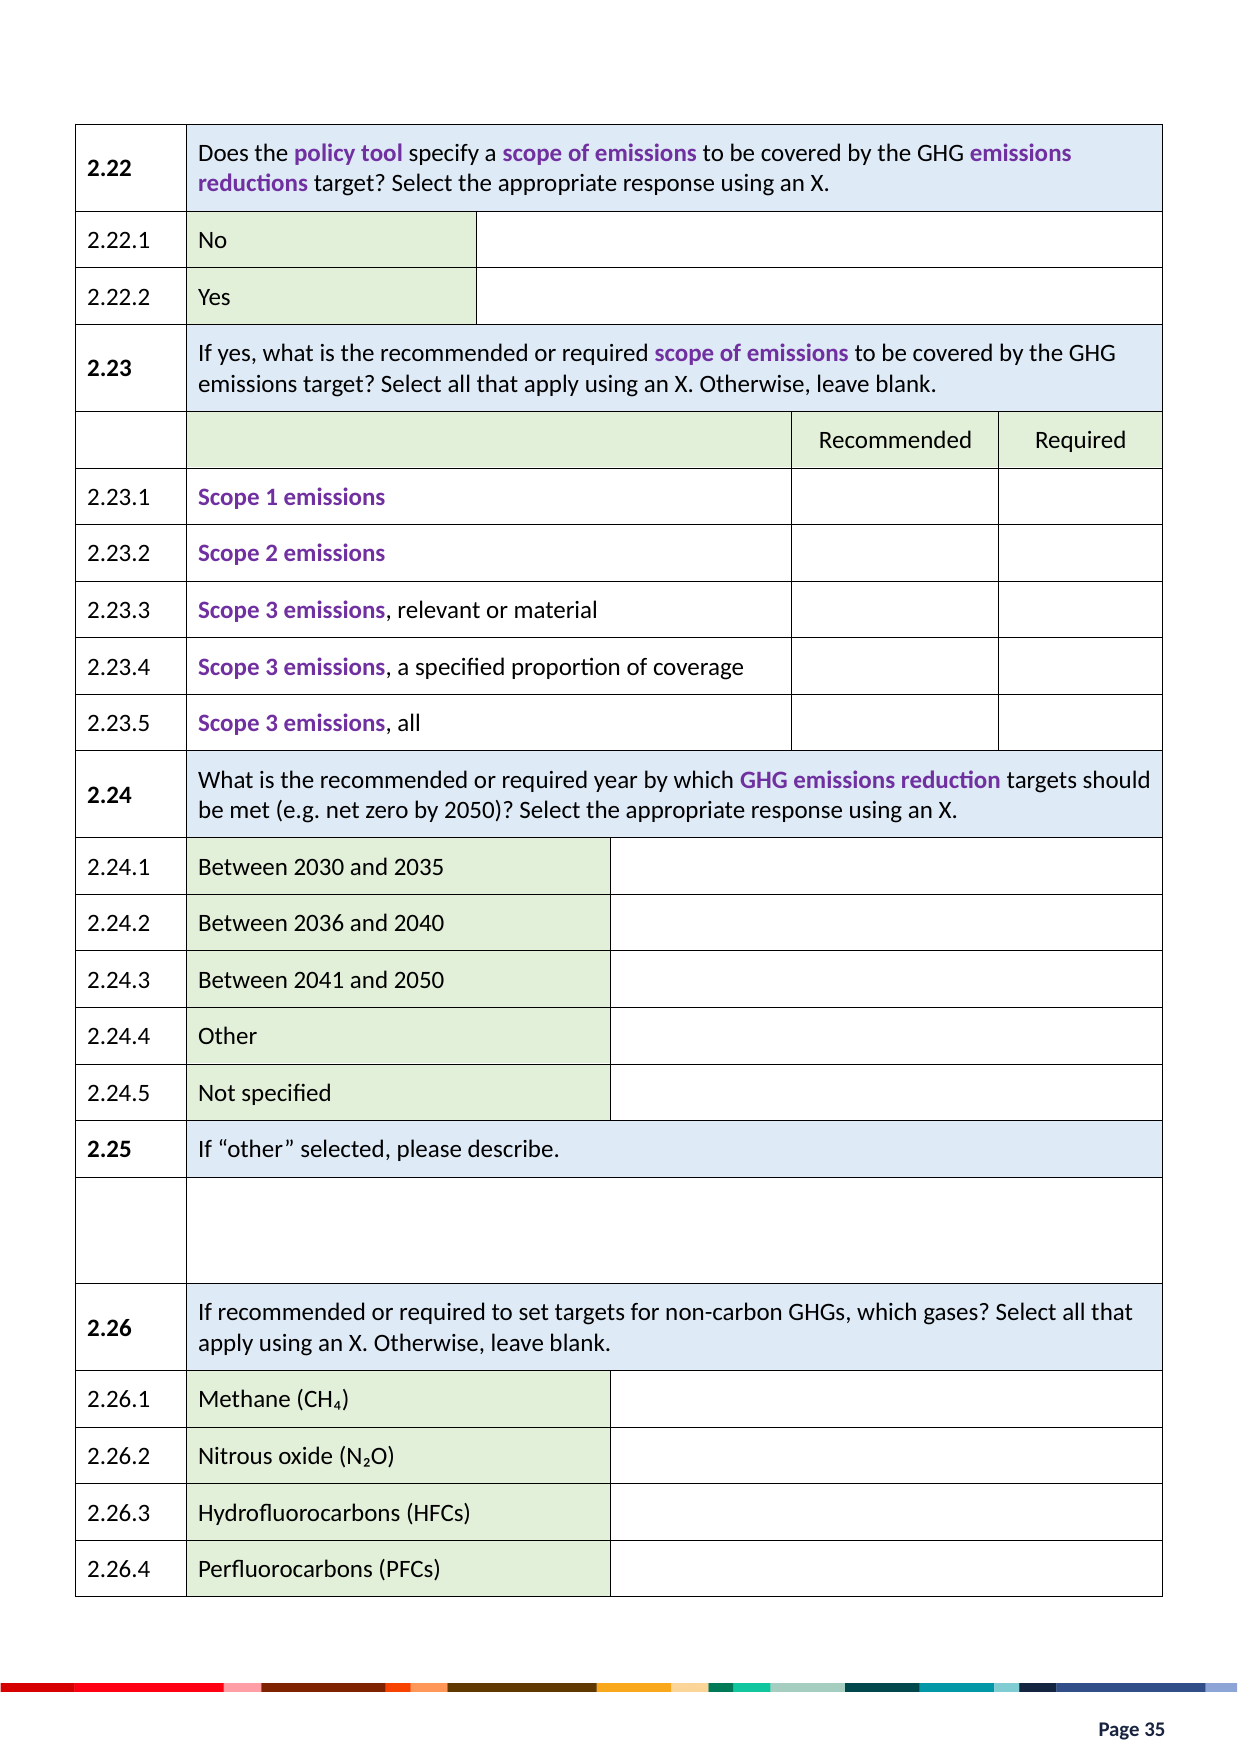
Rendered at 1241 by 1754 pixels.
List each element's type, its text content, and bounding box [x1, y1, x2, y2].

table_cell What is the recommended or required year by which GHG emissions reduction targets should be met (e.g. net zero by 2050)? Select the appropriate response using an X. [187, 751, 1162, 837]
table_cell If recommended or required to set targets for non-carbon GHGs, which gases? Select all that apply using an X. Otherwise, leave blank. [187, 1284, 1162, 1370]
table_cell No [187, 212, 476, 267]
table_cell Methane (CH₄) [187, 1371, 610, 1427]
table_cell Not specified [187, 1065, 610, 1120]
table_cell [999, 525, 1162, 581]
table_cell 2.26 [76, 1284, 186, 1370]
table_cell 2.23 [76, 325, 186, 411]
table_cell Perfluorocarbons (PFCs) [187, 1541, 610, 1596]
table_cell Other [187, 1008, 610, 1063]
table_cell [611, 951, 1162, 1007]
table_cell 2.24.3 [76, 951, 186, 1007]
table_cell 2.24.5 [76, 1065, 186, 1120]
table_cell [792, 695, 998, 750]
table_cell 2.23.5 [76, 695, 186, 750]
table_cell [999, 695, 1162, 750]
table_cell Scope 3 emissions, all [187, 695, 791, 750]
table_cell 2.26.4 [76, 1541, 186, 1596]
table_cell [611, 1484, 1162, 1540]
table_cell Scope 3 emissions, relevant or material [187, 582, 791, 637]
table_cell [76, 1178, 186, 1283]
table_cell [187, 1178, 1162, 1283]
table_cell Nitrous oxide (N₂O) [187, 1428, 610, 1483]
table_cell 2.22.2 [76, 268, 186, 324]
table_cell 2.23.4 [76, 638, 186, 694]
table_cell [999, 469, 1162, 524]
table_cell 2.23.2 [76, 525, 186, 581]
table_cell Required [999, 412, 1162, 467]
table_cell 2.24.4 [76, 1008, 186, 1063]
table_cell Scope 1 emissions [187, 469, 791, 524]
table_cell [477, 212, 1162, 267]
table_cell 2.24 [76, 751, 186, 837]
table_cell [792, 525, 998, 581]
table_cell Scope 2 emissions [187, 525, 791, 581]
table_cell 2.26.3 [76, 1484, 186, 1540]
table_cell 2.22.1 [76, 212, 186, 267]
table_cell 2.23.3 [76, 582, 186, 637]
table_cell 2.25 [76, 1121, 186, 1177]
table_cell If yes, what is the recommended or required scope of emissions to be covered by the GHG emissions target? Select all that apply using an X. Otherwise, leave blank. [187, 325, 1162, 411]
table_cell [611, 1065, 1162, 1120]
table_cell 2.26.2 [76, 1428, 186, 1483]
table_cell [611, 1541, 1162, 1596]
table_cell 2.26.1 [76, 1371, 186, 1427]
table_cell Between 2041 and 2050 [187, 951, 610, 1007]
table_cell 2.22 [76, 125, 186, 211]
table_cell Does the policy tool specify a scope of emissions to be covered by the GHG emissions reductions target? Select the appropriate response using an X. [187, 125, 1162, 211]
table_cell [611, 1008, 1162, 1063]
table_cell 2.24.1 [76, 838, 186, 894]
table_cell Yes [187, 268, 476, 324]
table_cell [187, 412, 791, 467]
table_cell [611, 1371, 1162, 1427]
table_cell [477, 268, 1162, 324]
table_cell Between 2030 and 2035 [187, 838, 610, 894]
table_cell [999, 582, 1162, 637]
table_cell [611, 838, 1162, 894]
table_cell If “other” selected, please describe. [187, 1121, 1162, 1177]
table_cell Between 2036 and 2040 [187, 895, 610, 950]
table_cell Hydrofluorocarbons (HFCs) [187, 1484, 610, 1540]
table_cell 2.23.1 [76, 469, 186, 524]
table_cell 2.24.2 [76, 895, 186, 950]
table_cell Recommended [792, 412, 998, 467]
table_cell [999, 638, 1162, 694]
table_cell [76, 412, 186, 467]
table_cell [792, 469, 998, 524]
table_cell [611, 895, 1162, 950]
table_cell Scope 3 emissions, a specified proportion of coverage [187, 638, 791, 694]
table_cell [792, 582, 998, 637]
picture [0, 1683, 1236, 1692]
table_cell [792, 638, 998, 694]
table_cell [611, 1428, 1162, 1483]
